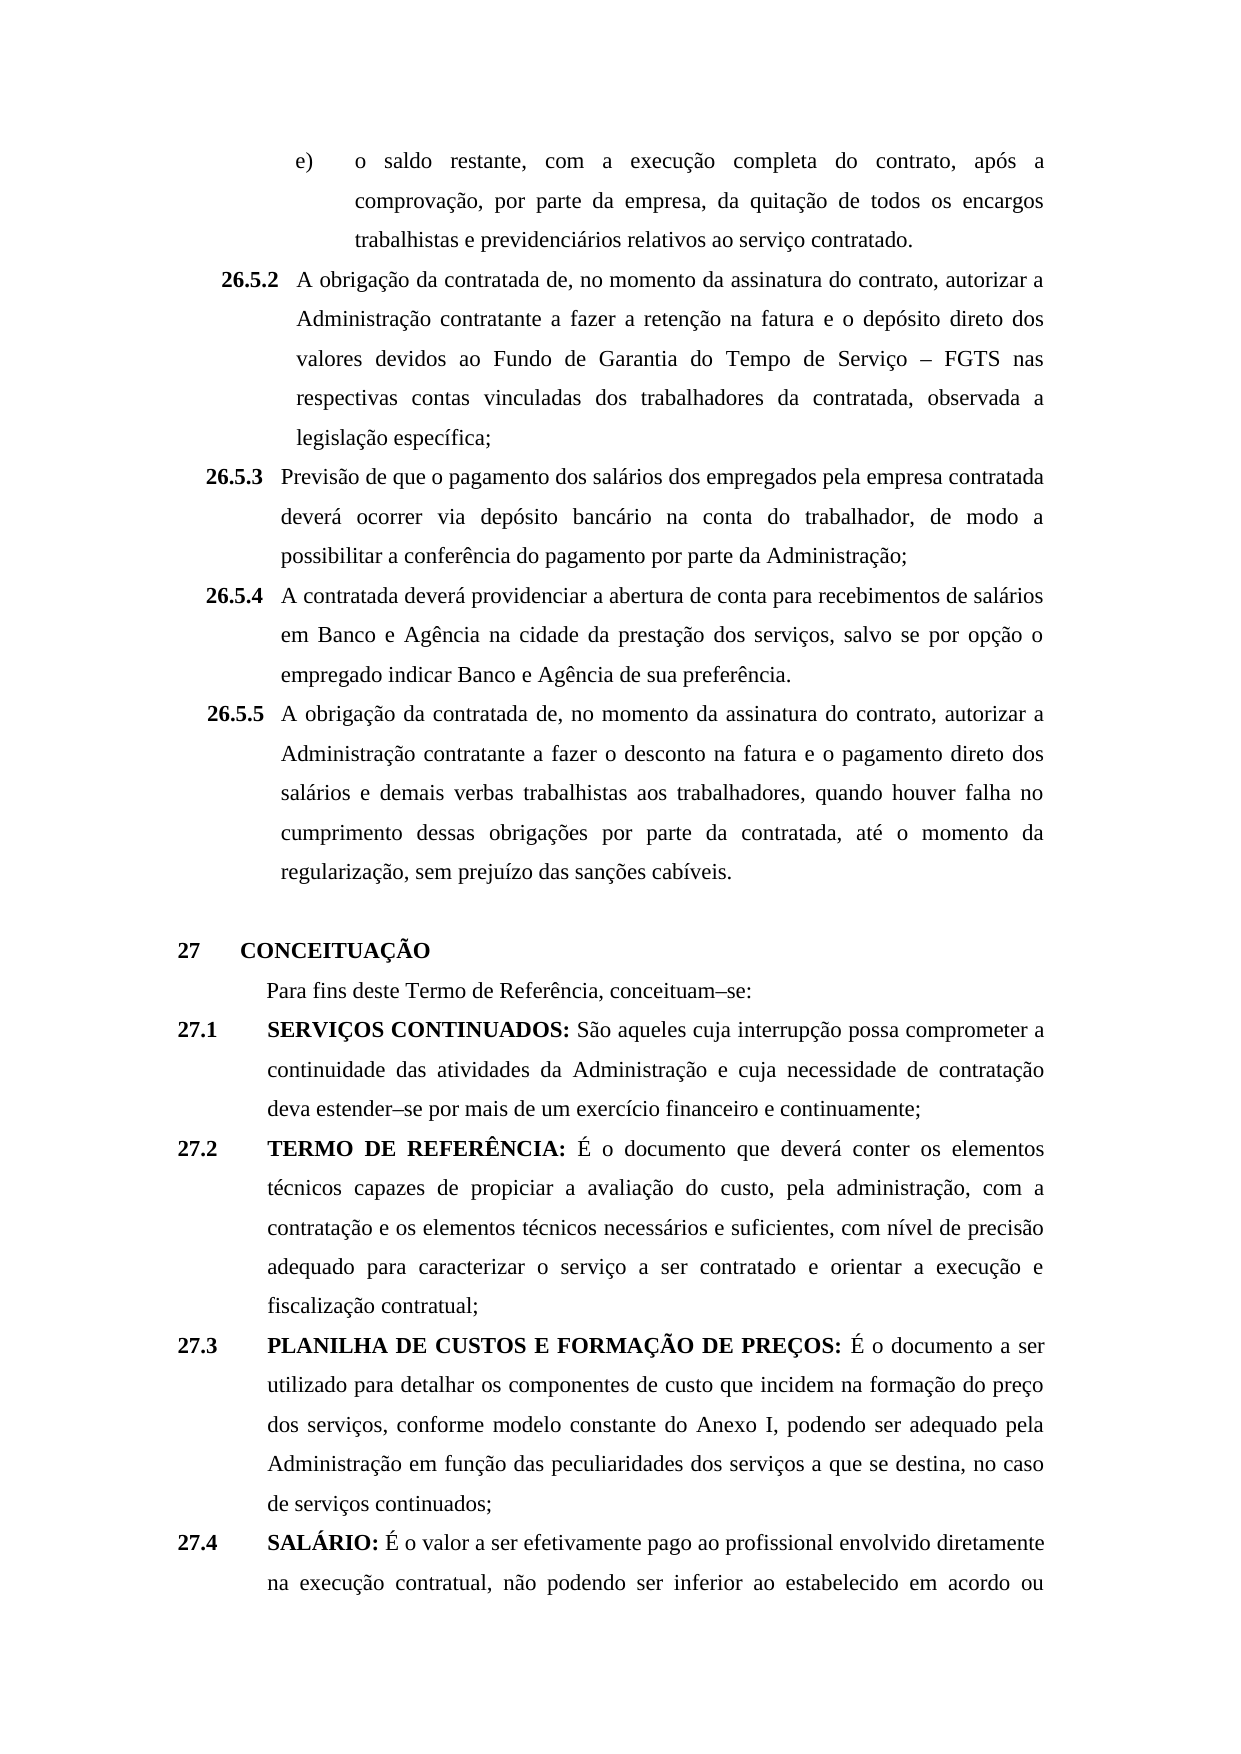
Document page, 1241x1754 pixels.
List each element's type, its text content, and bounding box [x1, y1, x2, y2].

list o saldo restante, com a execução completa do contrato, após a comprovação, por parte da empresa, da quitação de todos os encargos trabalhistas e previdenciários relativos ao serviço contratado. [295, 148, 1045, 253]
text Para fins deste Termo de Referência, conceituam–se: [266, 977, 1045, 1003]
list SERVIÇOS CONTINUADOS: São aqueles cuja interrupção possa comprometer a continuidade das atividades da Administração e cuja necessidade de contratação deva estender–se por mais de um exercício financeiro e continuamente; [177, 1016, 1045, 1121]
list A obrigação da contratada de, no momento da assinatura do contrato, autorizar a Administração contratante a fazer a retenção na fatura e o depósito direto dos valores devidos ao Fundo de Garantia do Tempo de Serviço – FGTS nas respectivas contas vinculadas dos trabalhadores da contratada, observada a legislação específica; [221, 266, 1045, 450]
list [177, 1529, 1045, 1595]
list A obrigação da contratada de, no momento da assinatura do contrato, autorizar a Administração contratante a fazer o desconto na fatura e o pagamento direto dos salários e demais verbas trabalhistas aos trabalhadores, quando houver falha no cumprimento dessas obrigações por parte da contratada, até o momento da regularização, sem prejuízo das sanções cabíveis. [207, 700, 1045, 884]
list PLANILHA DE CUSTOS E FORMAÇÃO DE PREÇOS: É o documento a ser utilizado para detalhar os componentes de custo que incidem na formação do preço dos serviços, conforme modelo constante do Anexo I, podendo ser adequado pela Administração em função das peculiaridades dos serviços a que se destina, no caso de serviços continuados; [177, 1332, 1045, 1516]
list Previsão de que o pagamento dos salários dos empregados pela empresa contratada deverá ocorrer via depósito bancário na conta do trabalhador, de modo a possibilitar a conferência do pagamento por parte da Administração; [206, 463, 1045, 569]
list CONCEITUAÇÃO [177, 937, 1059, 963]
list A contratada deverá providenciar a abertura de conta para recebimentos de salários em Banco e Agência na cidade da prestação dos serviços, salvo se por opção o empregado indicar Banco e Agência de sua preferência. [206, 582, 1045, 687]
list TERMO DE REFERÊNCIA: É o documento que deverá conter os elementos técnicos capazes de propiciar a avaliação do custo, pela administração, com a contratação e os elementos técnicos necessários e suficientes, com nível de precisão adequado para caracterizar o serviço a ser contratado e orientar a execução e fiscalização contratual; [177, 1134, 1045, 1319]
